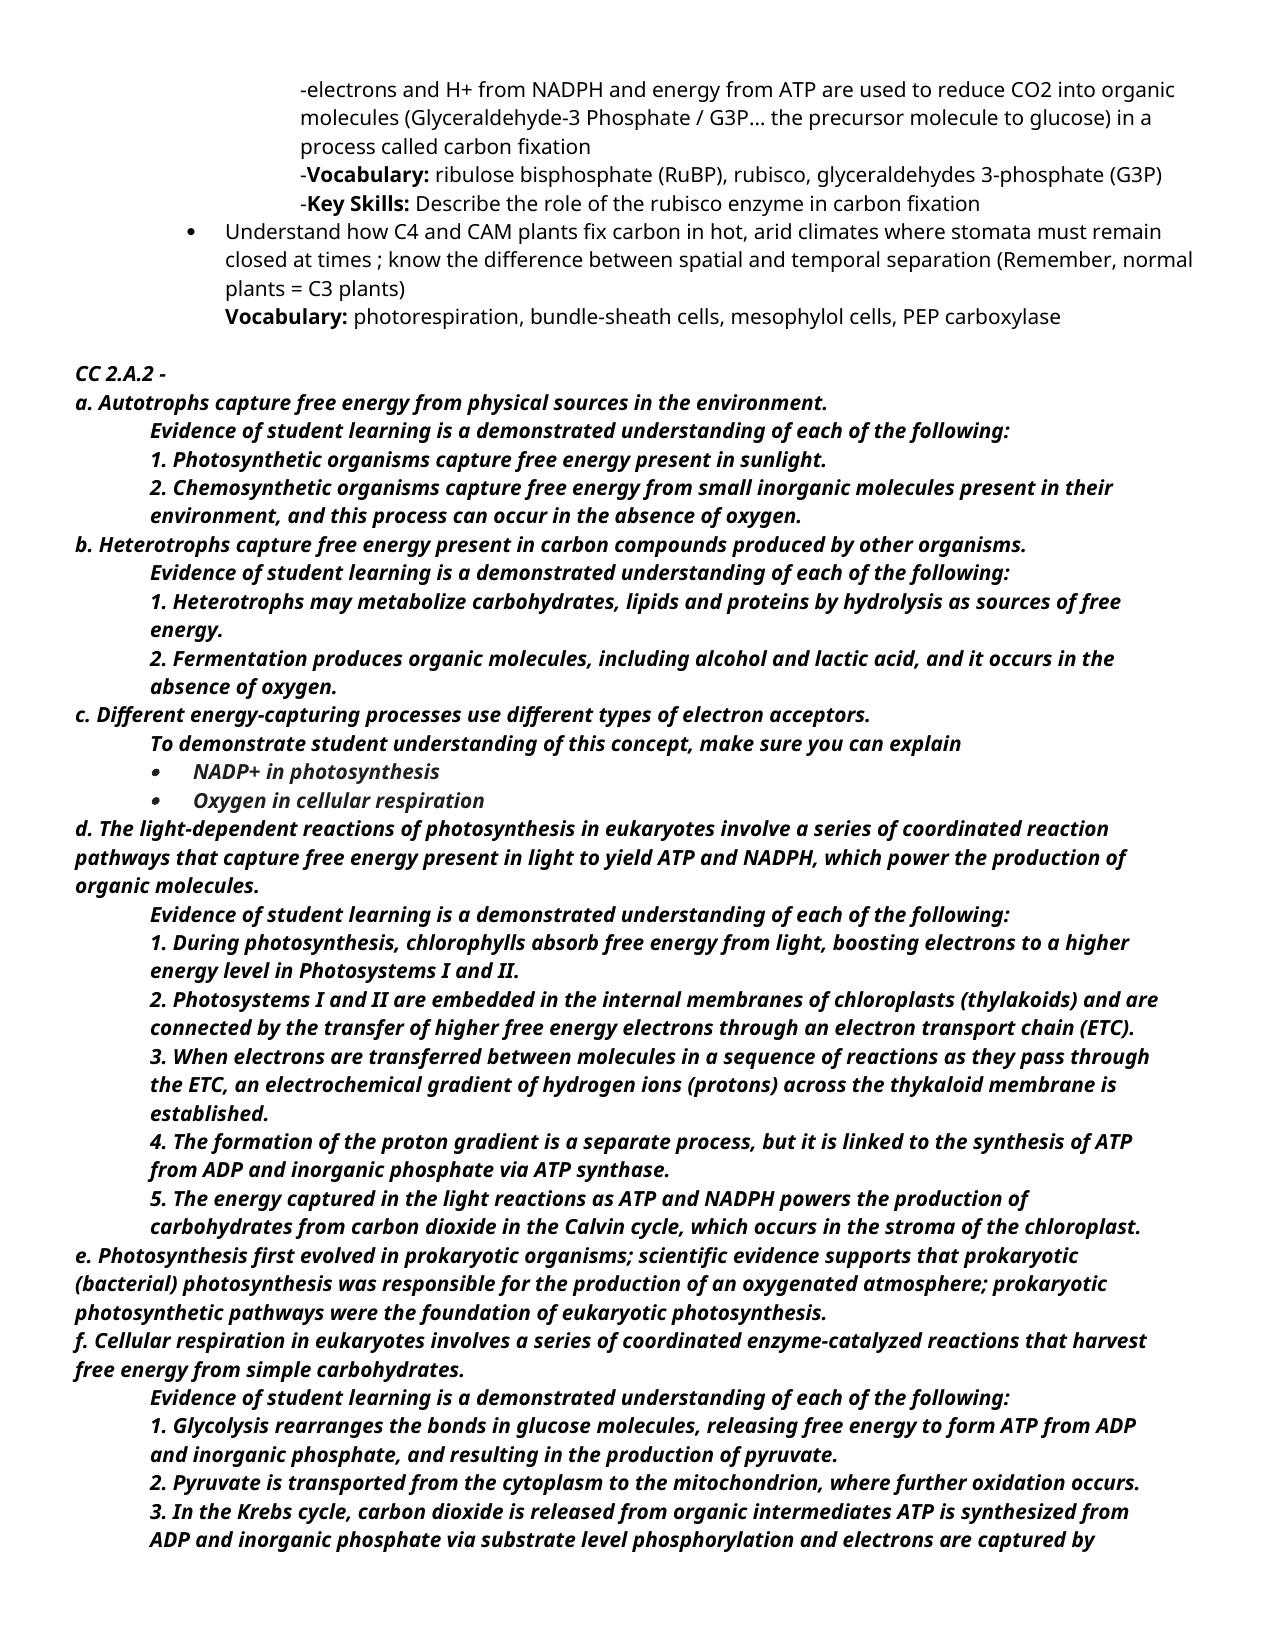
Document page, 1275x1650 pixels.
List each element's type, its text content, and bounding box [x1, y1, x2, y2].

text absence of oxygen. [75, 672, 1200, 701]
text environment, and this process can occur in the absence of oxygen. [75, 502, 1200, 530]
text the ETC, an electrochemical gradient of hydrogen ions (protons) across the thykaloid membrane is [75, 1070, 1200, 1099]
text free energy from simple carbohydrates. [75, 1355, 1200, 1383]
text Evidence of student learning is a demonstrated understanding of each of the following: [75, 900, 1200, 928]
text photosynthetic pathways were the foundation of eukaryotic photosynthesis. [75, 1298, 1200, 1326]
text carbohydrates from carbon dioxide in the Calvin cycle, which occurs in the stroma of the chloroplast. [75, 1212, 1200, 1241]
text Evidence of student learning is a demonstrated understanding of each of the following: [75, 416, 1200, 445]
text energy level in Photosystems I and II. [75, 957, 1200, 985]
text CC 2.A.2 - [75, 359, 1200, 388]
text f. Cellular respiration in eukaryotes involves a series of coordinated enzyme-catalyzed reactions that harvest [75, 1326, 1200, 1355]
text 3. When electrons are transferred between molecules in a sequence of reactions as they pass through [75, 1042, 1200, 1070]
text connected by the transfer of higher free energy electrons through an electron transport chain (ETC). [75, 1013, 1200, 1042]
text 1. During photosynthesis, chlorophylls absorb free energy from light, boosting electrons to a higher [75, 928, 1200, 957]
text To demonstrate student understanding of this concept, make sure you can explain [75, 729, 1200, 757]
list -Vocabulary: ribulose bisphosphate (RuBP), rubisco, glyceraldehydes 3-phosphate (G3P) [300, 160, 1200, 189]
text 5. The energy captured in the light reactions as ATP and NADPH powers the production of [75, 1184, 1200, 1212]
text 4. The formation of the proton gradient is a separate process, but it is linked to the synthesis of ATP [75, 1127, 1200, 1156]
text e. Photosynthesis first evolved in prokaryotic organisms; scientific evidence supports that prokaryotic [75, 1241, 1200, 1269]
text 3. In the Krebs cycle, carbon dioxide is released from organic intermediates ATP is synthesized from [75, 1497, 1200, 1525]
text and inorganic phosphate, and resulting in the production of pyruvate. [75, 1440, 1200, 1468]
text 2. Photosystems I and II are embedded in the internal membranes of chloroplasts (thylakoids) and are [75, 985, 1200, 1013]
text 2. Chemosynthetic organisms capture free energy from small inorganic molecules present in their [75, 473, 1200, 502]
text c. Different energy-capturing processes use different types of electron acceptors. [75, 701, 1200, 729]
text 2. Fermentation produces organic molecules, including alcohol and lactic acid, and it occurs in the [75, 644, 1200, 672]
list Vocabulary: photorespiration, bundle-sheath cells, mesophylol cells, PEP carboxylase [225, 302, 1200, 331]
text 1. Photosynthetic organisms capture free energy present in sunlight. [75, 445, 1200, 473]
text energy. [75, 615, 1200, 644]
list NADP+ in photosynthesis [150, 757, 1200, 786]
list -Key Skills: Describe the role of the rubisco enzyme in carbon fixation [300, 189, 1200, 217]
list Understand how C4 and CAM plants fix carbon in hot, arid climates where stomata must remain closed at times ; know the difference between spatial and temporal separation (Remember, normal plants = C3 plants) [187, 217, 1200, 302]
text Evidence of student learning is a demonstrated understanding of each of the following: [75, 558, 1200, 587]
text (bacterial) photosynthesis was responsible for the production of an oxygenated atmosphere; prokaryotic [75, 1269, 1200, 1298]
text organic molecules. [75, 871, 1200, 900]
text from ADP and inorganic phosphate via ATP synthase. [75, 1156, 1200, 1184]
text 1. Heterotrophs may metabolize carbohydrates, lipids and proteins by hydrolysis as sources of free [75, 587, 1200, 615]
text d. The light-dependent reactions of photosynthesis in eukaryotes involve a series of coordinated reaction [75, 814, 1200, 843]
list -electrons and H+ from NADPH and energy from ATP are used to reduce CO2 into organic molecules (Glyceraldehyde-3 Phosphate / G3P… the precursor molecule to glucose) in a process called carbon fixation [300, 75, 1200, 160]
text pathways that capture free energy present in light to yield ATP and NADPH, which power the production of [75, 843, 1200, 871]
text 2. Pyruvate is transported from the cytoplasm to the mitochondrion, where further oxidation occurs. [75, 1468, 1200, 1497]
text 1. Glycolysis rearranges the bonds in glucose molecules, releasing free energy to form ATP from ADP [75, 1412, 1200, 1440]
text ADP and inorganic phosphate via substrate level phosphorylation and electrons are captured by [75, 1525, 1200, 1554]
list Oxygen in cellular respiration [150, 786, 1200, 814]
text established. [75, 1099, 1200, 1127]
text b. Heterotrophs capture free energy present in carbon compounds produced by other organisms. [75, 530, 1200, 558]
text a. Autotrophs capture free energy from physical sources in the environment. [75, 388, 1200, 416]
text Evidence of student learning is a demonstrated understanding of each of the following: [75, 1383, 1200, 1412]
